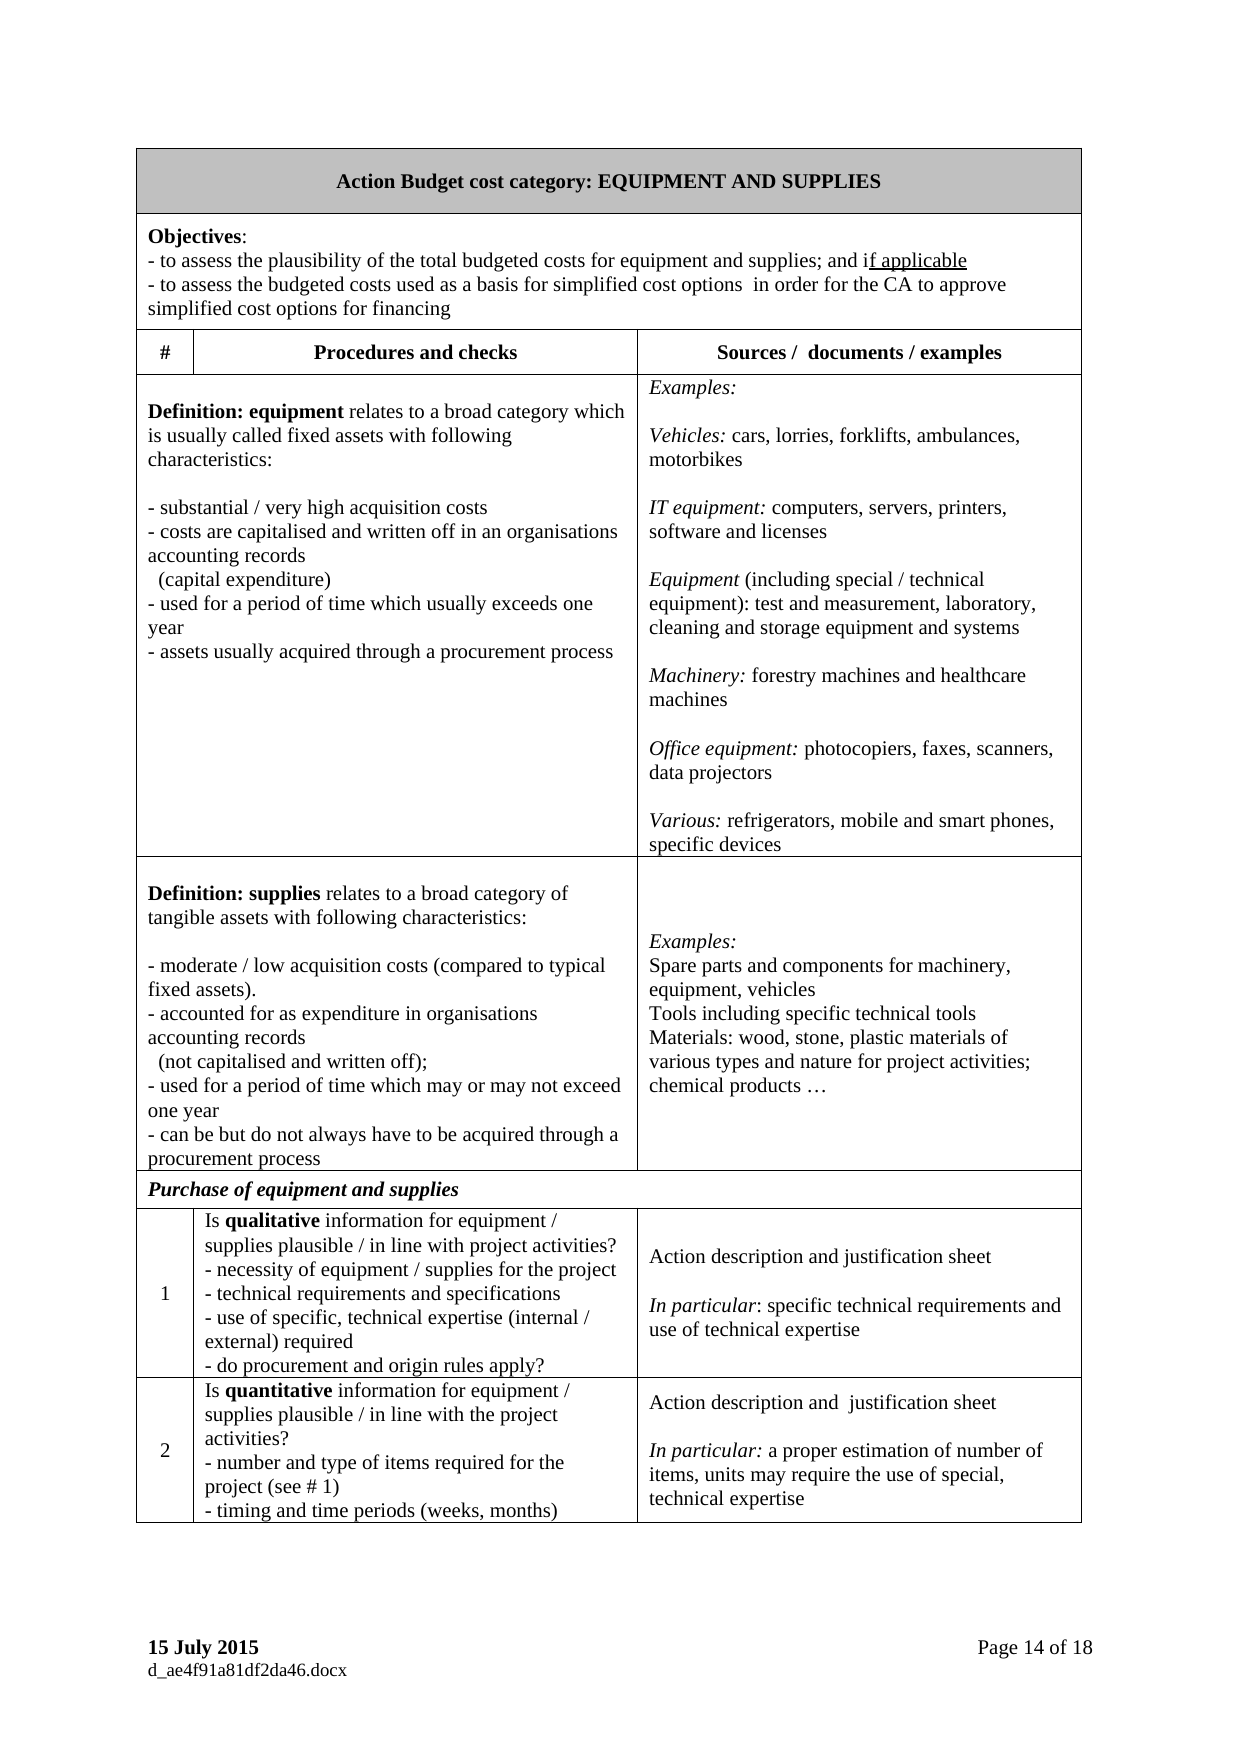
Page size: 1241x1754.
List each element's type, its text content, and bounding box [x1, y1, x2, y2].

table_cell # [137, 330, 193, 373]
table_cell 2 [137, 1378, 193, 1522]
table_cell Action description and justification sheet In particular: a proper estimation of number of items, units may require the use of special, technical expertise [638, 1378, 1081, 1522]
table_cell Is quantitative information for equipment / supplies plausible / in line with the project activities? - number and type of items required for the project (see # 1) - timing and time periods (weeks, months) [194, 1378, 637, 1522]
table_cell Objectives: - to assess the plausibility of the total budgeted costs for equipment and supplies; and if applicable - to assess the budgeted costs used as a basis for simplified cost options in order for the CA to approve simplified cost options for financing [137, 214, 1081, 329]
table_header Action Budget cost category: EQUIPMENT AND SUPPLIES [137, 149, 1081, 213]
table_cell Is qualitative information for equipment / supplies plausible / in line with project activities? - necessity of equipment / supplies for the project - technical requirements and specifications - use of specific, technical expertise (internal / external) required - do procurement and origin rules apply? [194, 1209, 637, 1377]
table_cell Examples: Vehicles: cars, lorries, forklifts, ambulances, motorbikes IT equipment: computers, servers, printers, software and licenses Equipment (including special / technical equipment): test and measurement, laboratory, cleaning and storage equipment and systems Machinery: forestry machines and healthcare machines Office equipment: photocopiers, faxes, scanners, data projectors Various: refrigerators, mobile and smart phones, specific devices [638, 375, 1081, 856]
table_cell Purchase of equipment and supplies [137, 1171, 1081, 1207]
table_cell Procedures and checks [194, 330, 637, 373]
table_cell Action description and justification sheet In particular: specific technical requirements and use of technical expertise [638, 1209, 1081, 1377]
table_cell Definition: equipment relates to a broad category which is usually called fixed assets with following characteristics: - substantial / very high acquisition costs - costs are capitalised and written off in an organisations accounting records (capital expenditure) - used for a period of time which usually exceeds one year - assets usually acquired through a procurement process [137, 375, 637, 856]
table_cell Examples: Spare parts and components for machinery, equipment, vehicles Tools including specific technical tools Materials: wood, stone, plastic materials of various types and nature for project activities; chemical products … [638, 857, 1081, 1170]
table_cell Definition: supplies relates to a broad category of tangible assets with following characteristics: - moderate / low acquisition costs (compared to typical fixed assets). - accounted for as expenditure in organisations accounting records (not capitalised and written off); - used for a period of time which may or may not exceed one year - can be but do not always have to be acquired through a procurement process [137, 857, 637, 1170]
table_cell 1 [137, 1209, 193, 1377]
table_cell Sources / documents / examples [638, 330, 1081, 373]
